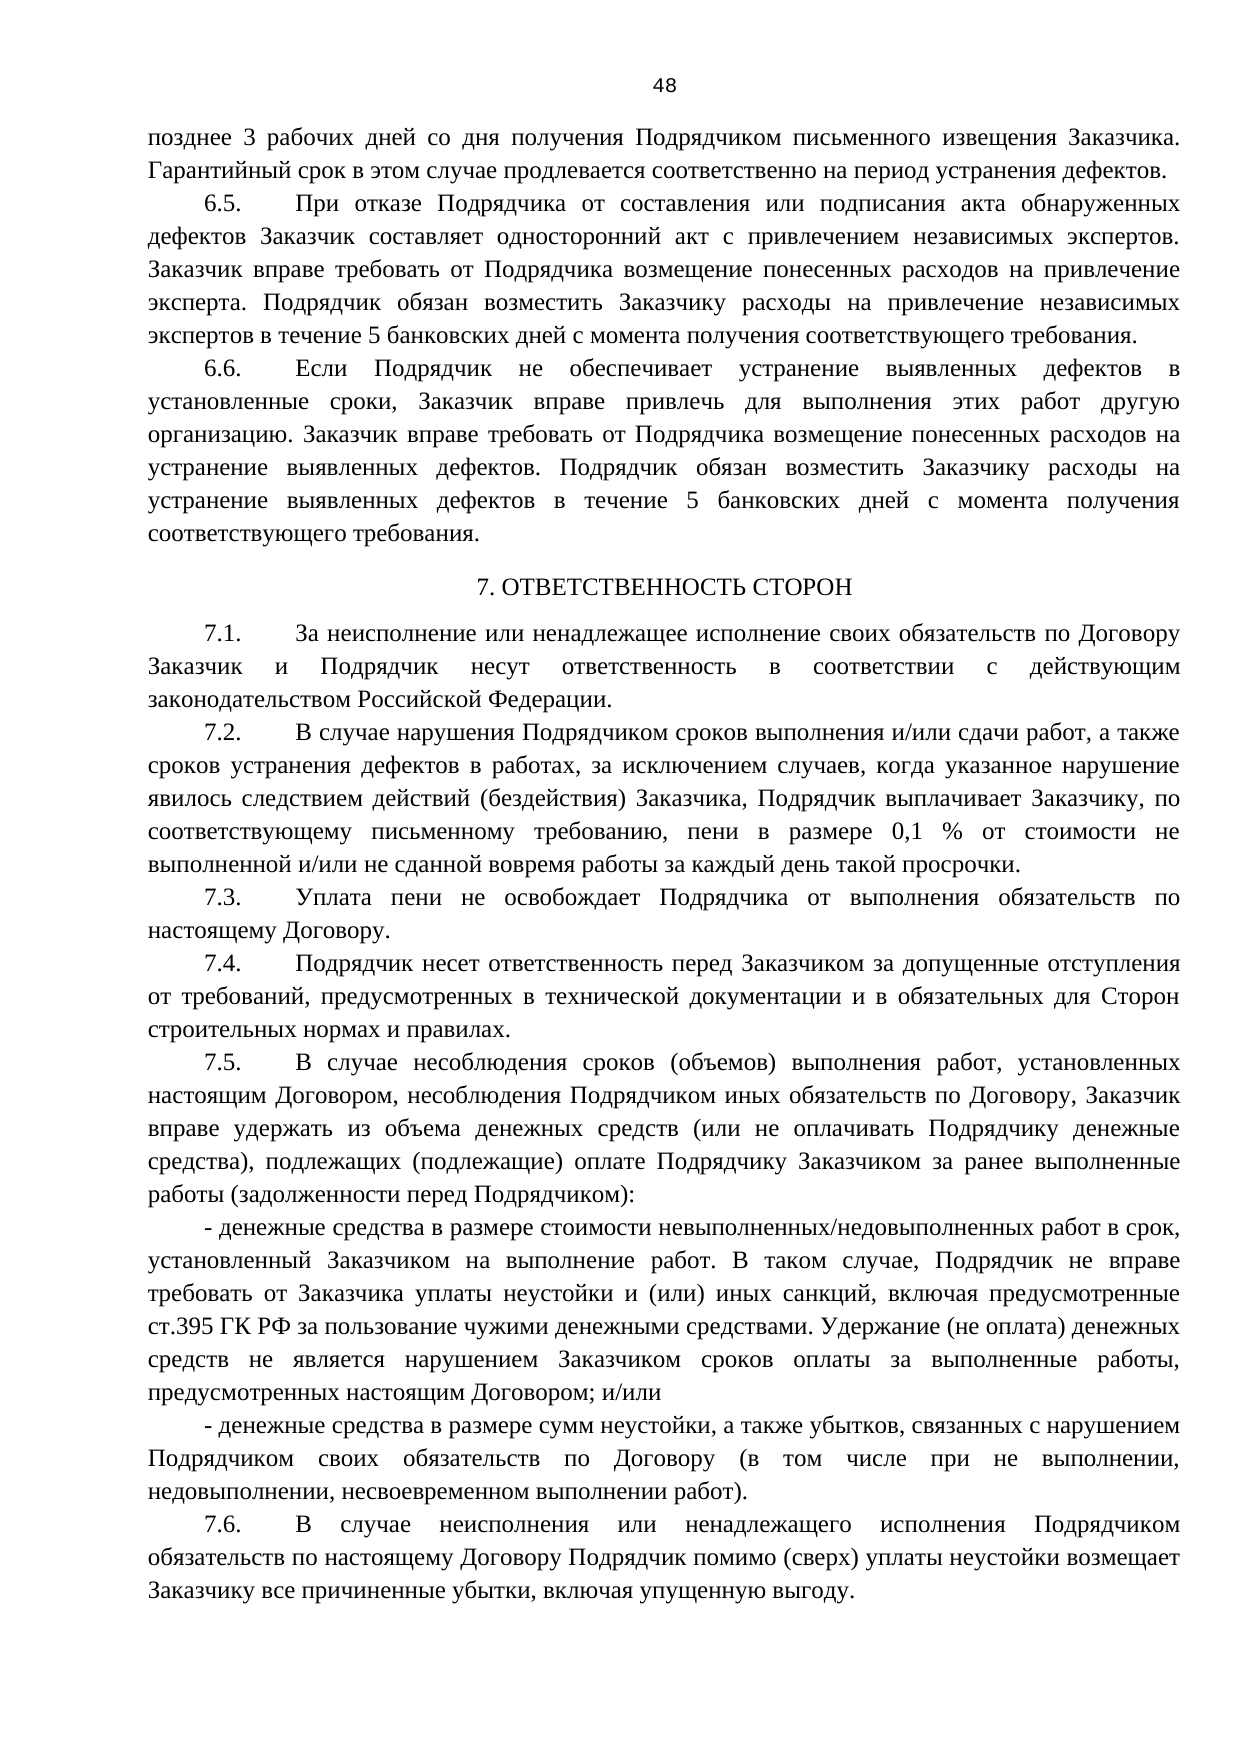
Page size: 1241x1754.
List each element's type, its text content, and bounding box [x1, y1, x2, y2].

text 7.3. Уплата пени не освобождает Подрядчика от выполнения обязательств по настоящему Договору. [148, 882, 1181, 944]
text - денежные средства в размере стоимости невыполненных/недовыполненных работ в срок, установленный Заказчиком на выполнение работ. В таком случае, Подрядчик не вправе требовать от Заказчика уплаты неустойки и (или) иных санкций, включая предусмотренные ст.395 ГК РФ за пользование чужими денежными средствами. Удержание (не оплата) денежных средств не является нарушением Заказчиком сроков оплаты за выполненные работы, предусмотренных настоящим Договором; и/или [148, 1212, 1181, 1406]
text 6.6. Если Подрядчик не обеспечивает устранение выявленных дефектов в установленные сроки, Заказчик вправе привлечь для выполнения этих работ другую организацию. Заказчик вправе требовать от Подрядчика возмещение понесенных расходов на устранение выявленных дефектов. Подрядчик обязан возместить Заказчику расходы на устранение выявленных дефектов в течение 5 банковских дней с момента получения соответствующего требования. [148, 353, 1181, 547]
text 7.5. В случае несоблюдения сроков (объемов) выполнения работ, установленных настоящим Договором, несоблюдения Подрядчиком иных обязательств по Договору, Заказчик вправе удержать из объема денежных средств (или не оплачивать Подрядчику денежные средства), подлежащих (подлежащие) оплате Подрядчику Заказчиком за ранее выполненные работы (задолженности перед Подрядчиком): [148, 1047, 1181, 1208]
text 7.1. За неисполнение или ненадлежащее исполнение своих обязательств по Договору Заказчик и Подрядчик несут ответственность в соответствии с действующим законодательством Российской Федерации. [148, 618, 1181, 713]
text - денежные средства в размере сумм неустойки, а также убытков, связанных с нарушением Подрядчиком своих обязательств по Договору (в том числе при не выполнении, недовыполнении, несвоевременном выполнении работ). [148, 1410, 1181, 1505]
text 6.5. При отказе Подрядчика от составления или подписания акта обнаруженных дефектов Заказчик составляет односторонний акт с привлечением независимых экспертов. Заказчик вправе требовать от Подрядчика возмещение понесенных расходов на привлечение эксперта. Подрядчик обязан возместить Заказчику расходы на привлечение независимых экспертов в течение 5 банковских дней с момента получения соответствующего требования. [148, 188, 1181, 349]
text 7. ОТВЕТСТВЕННОСТЬ СТОРОН [148, 572, 1181, 601]
text 7.6. В случае неисполнения или ненадлежащего исполнения Подрядчиком обязательств по настоящему Договору Подрядчик помимо (сверх) уплаты неустойки возмещает Заказчику все причиненные убытки, включая упущенную выгоду. [148, 1509, 1181, 1604]
text 7.4. Подрядчик несет ответственность перед Заказчиком за допущенные отступления от требований, предусмотренных в технической документации и в обязательных для Сторон строительных нормах и правилах. [148, 948, 1181, 1043]
text 7.2. В случае нарушения Подрядчиком сроков выполнения и/или сдачи работ, а также сроков устранения дефектов в работах, за исключением случаев, когда указанное нарушение явилось следствием действий (бездействия) Заказчика, Подрядчик выплачивает Заказчику, по соответствующему письменному требованию, пени в размере 0,1 % от стоимости не выполненной и/или не сданной вовремя работы за каждый день такой просрочки. [148, 717, 1181, 878]
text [148, 122, 1181, 184]
